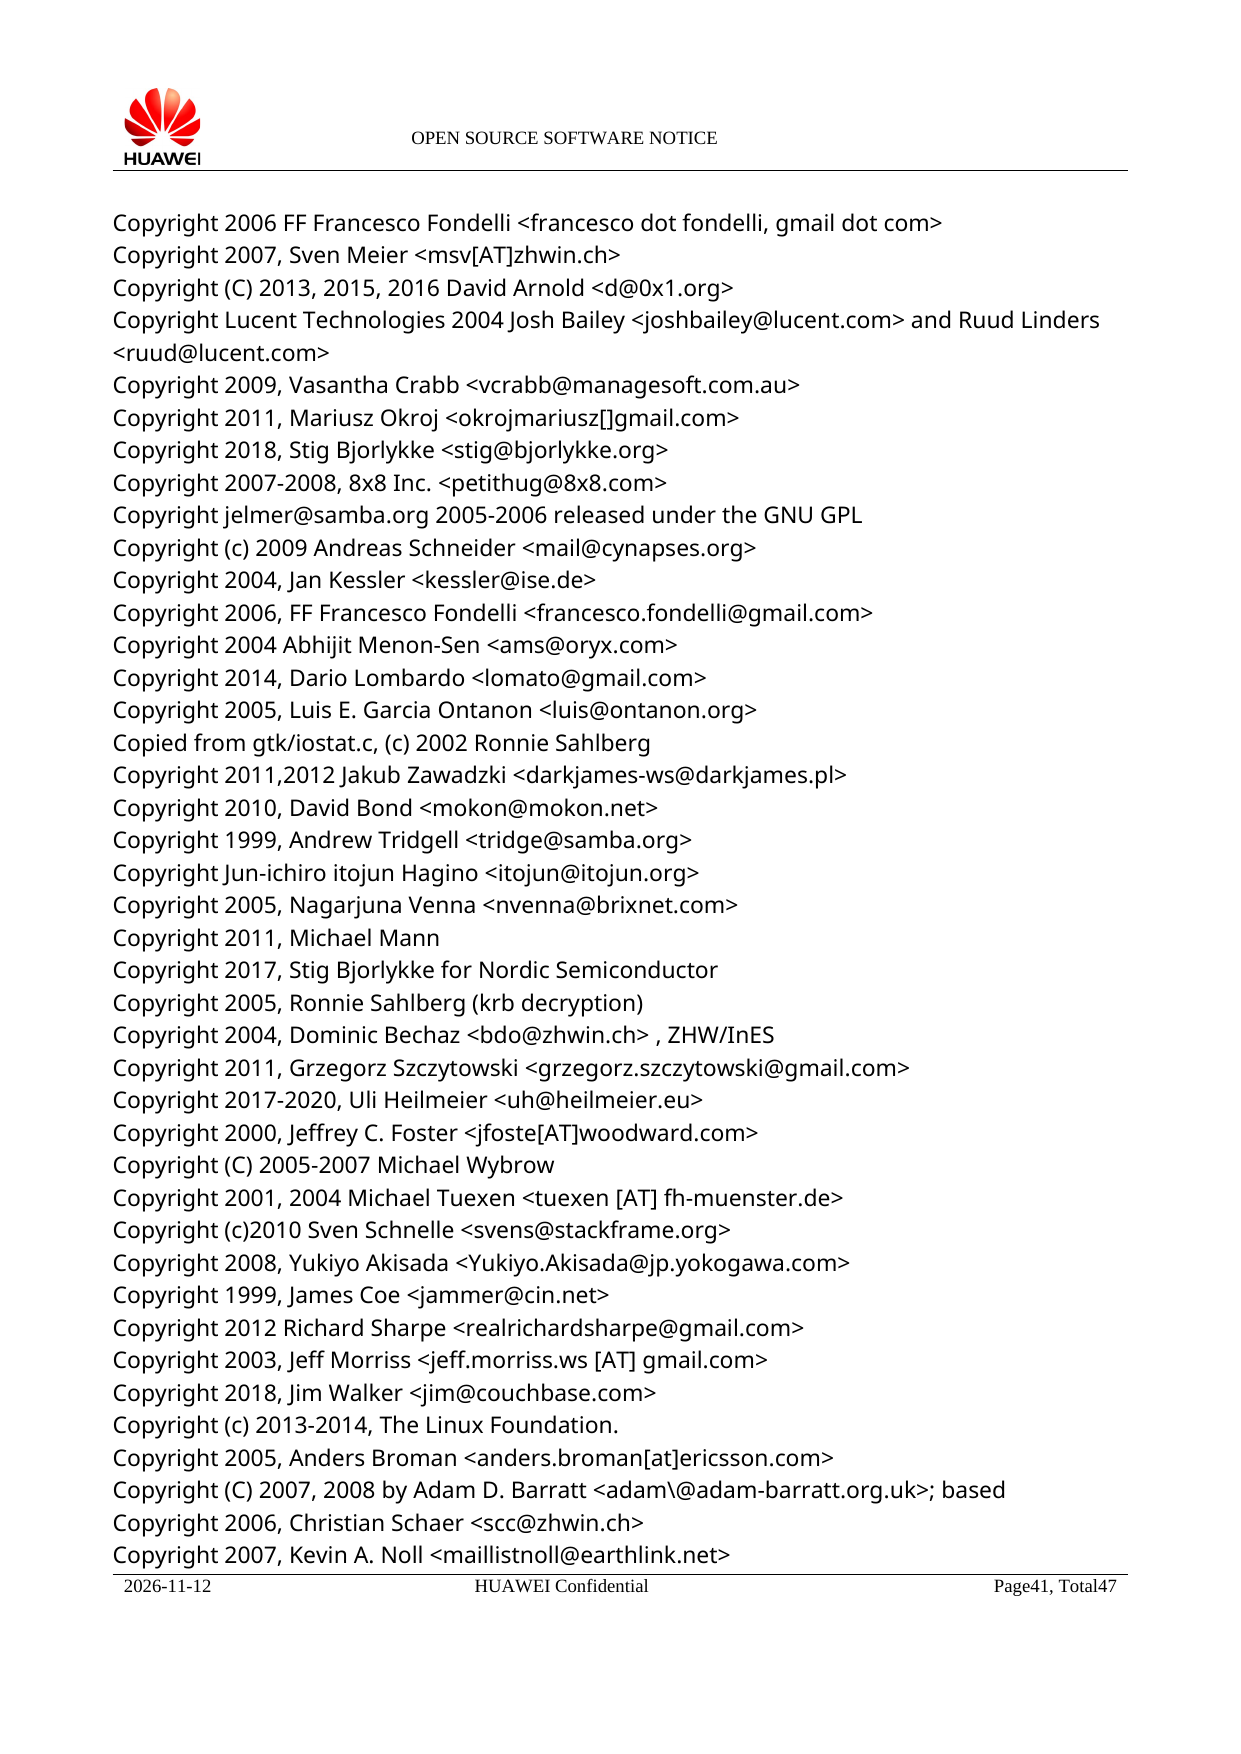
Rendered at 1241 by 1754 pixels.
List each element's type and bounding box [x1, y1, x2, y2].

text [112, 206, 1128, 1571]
picture [124, 88, 201, 165]
